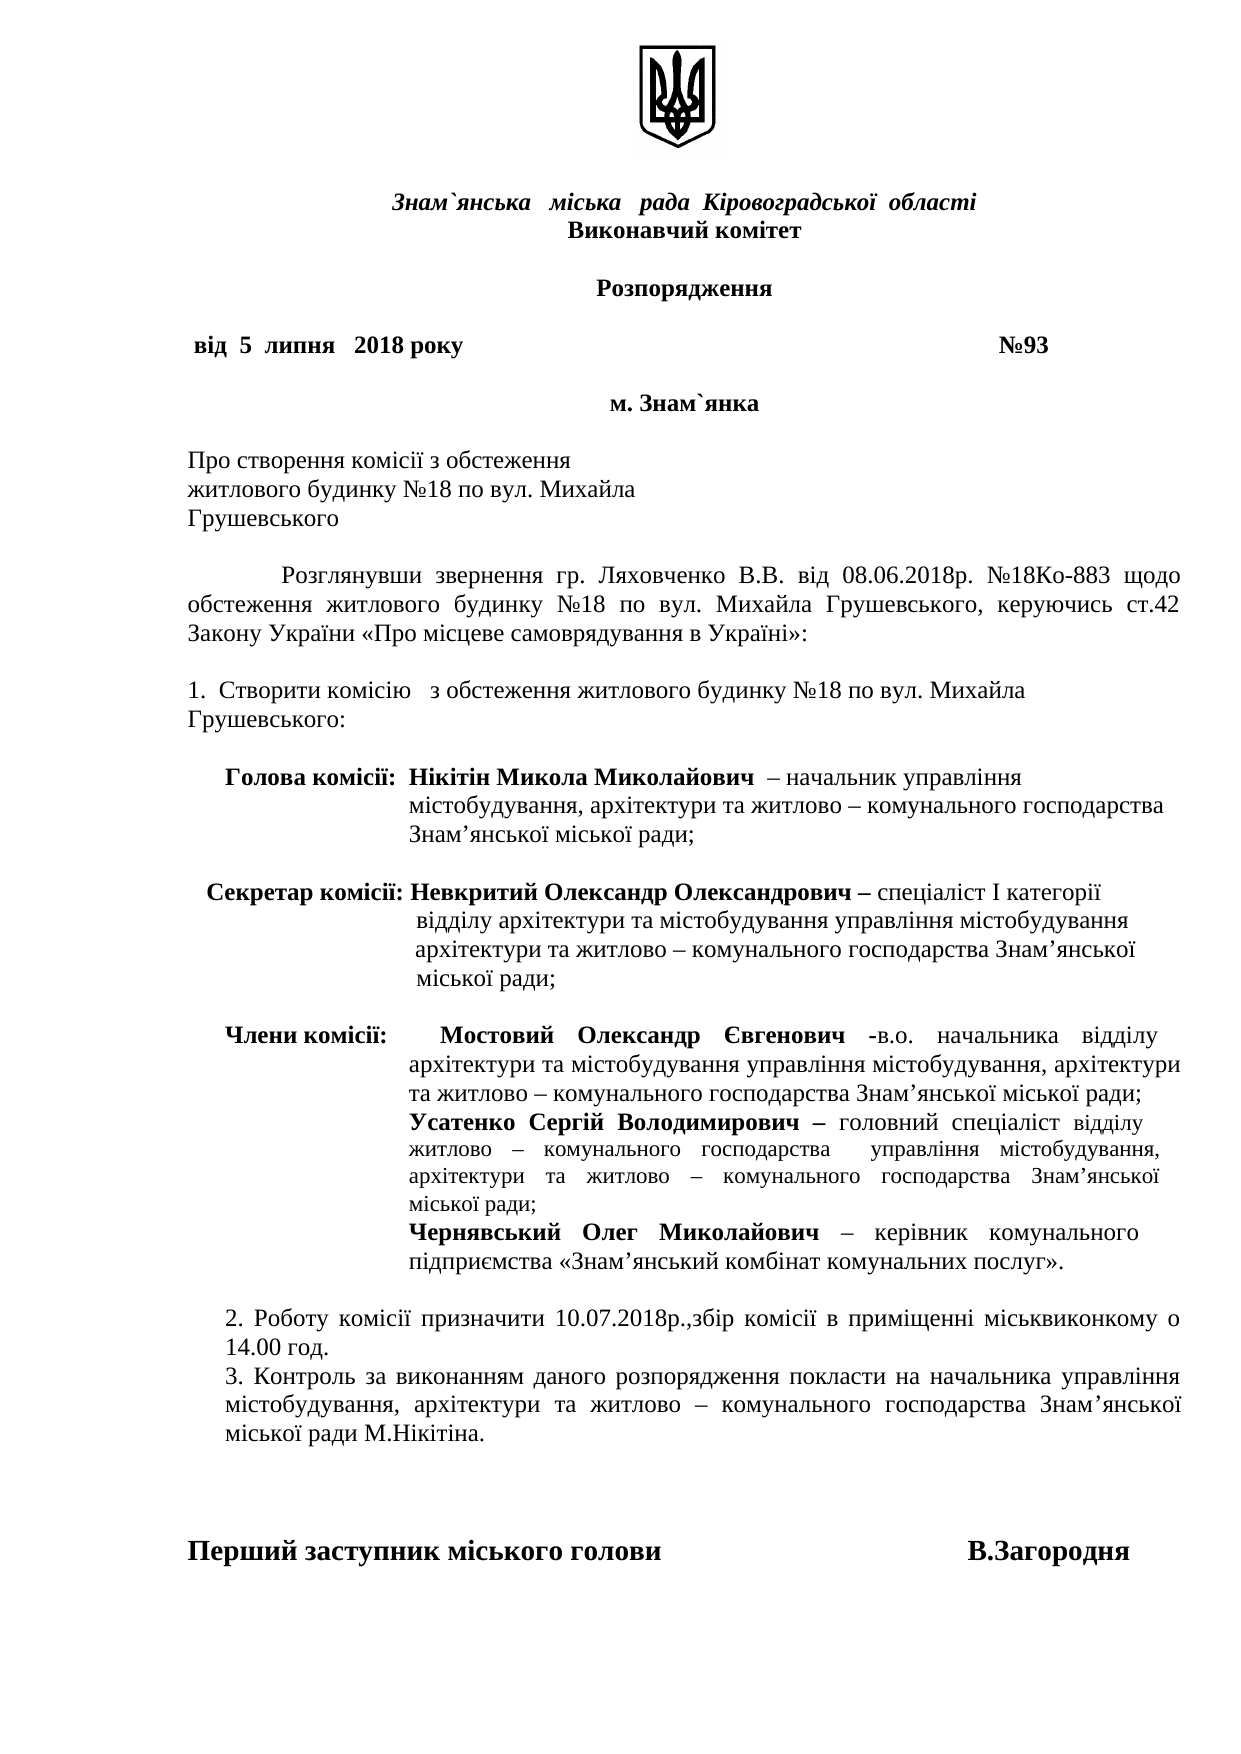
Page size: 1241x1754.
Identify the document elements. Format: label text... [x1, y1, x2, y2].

text Про створення комісії з обстеження [187, 446, 1181, 474]
subtitle Розпорядження [187, 273, 1181, 302]
subtitle Виконавчий комітет [187, 216, 1181, 244]
text Знам`янська міська рада Кіровоградської області [187, 187, 1181, 216]
text Знам’янської міської ради; [225, 819, 1181, 848]
text 1. Створити комісію з обстеження житлового будинку №18 по вул. Михайла Грушевського: [187, 676, 1181, 733]
text житлового будинку №18 по вул. Михайла [187, 474, 1181, 503]
text 2. Роботу комісії призначити 10.07.2018р.,збір комісії в приміщенні міськвиконкому о 14.00 год. [225, 1303, 1181, 1361]
subtitle від 5 липня 2018 року №93 [187, 331, 1181, 388]
text 3. Контроль за виконанням даного розпорядження покласти на начальника управління містобудування, архітектури та житлово – комунального господарства Знам’янської міської ради М.Нікітіна. [225, 1361, 1181, 1447]
text Члени комісії: Мостовий Олександр Євгенович -в.о. начальника відділу архітектури та містобудування управління містобудування, архітектури та житлово – комунального господарства Знам’янської міської ради; [225, 1021, 1181, 1107]
text Розглянувши звернення гр. Ляховченко В.В. від 08.06.2018р. №18Ко-883 щодо обстеження житлового будинку №18 по вул. Михайла Грушевського, керуючись ст.42 Закону України «Про місцеве самоврядування в Україні»: [187, 561, 1181, 647]
text м. Знам`янка [187, 388, 1181, 417]
text Секретар комісії: Невкритий Олександр Олександрович – спеціаліст I категорії відділу архітектури та містобудування управління містобудування архітектури та житлово – комунального господарства Знам’янської міської ради; [187, 877, 1181, 992]
picture [631, 38, 725, 158]
text Перший заступник міського голови В.Загородня [187, 1533, 1181, 1567]
text Грушевського [187, 503, 1181, 532]
text Голова комісії: Нікітін Микола Миколайович – начальник управління містобудування, архітектури та житлово – комунального господарства [225, 762, 1181, 819]
text Усатенко Сергій Володимирович – головний спеціаліст відділу житлово – комунального господарства управління містобудування, архітектури та житлово – комунального господарства Знам’янської міської ради; [225, 1107, 1181, 1217]
text Чернявський Олег Миколайович – керівник комунального підприємства «Знам’янський комбінат комунальних послуг». [225, 1217, 1181, 1274]
